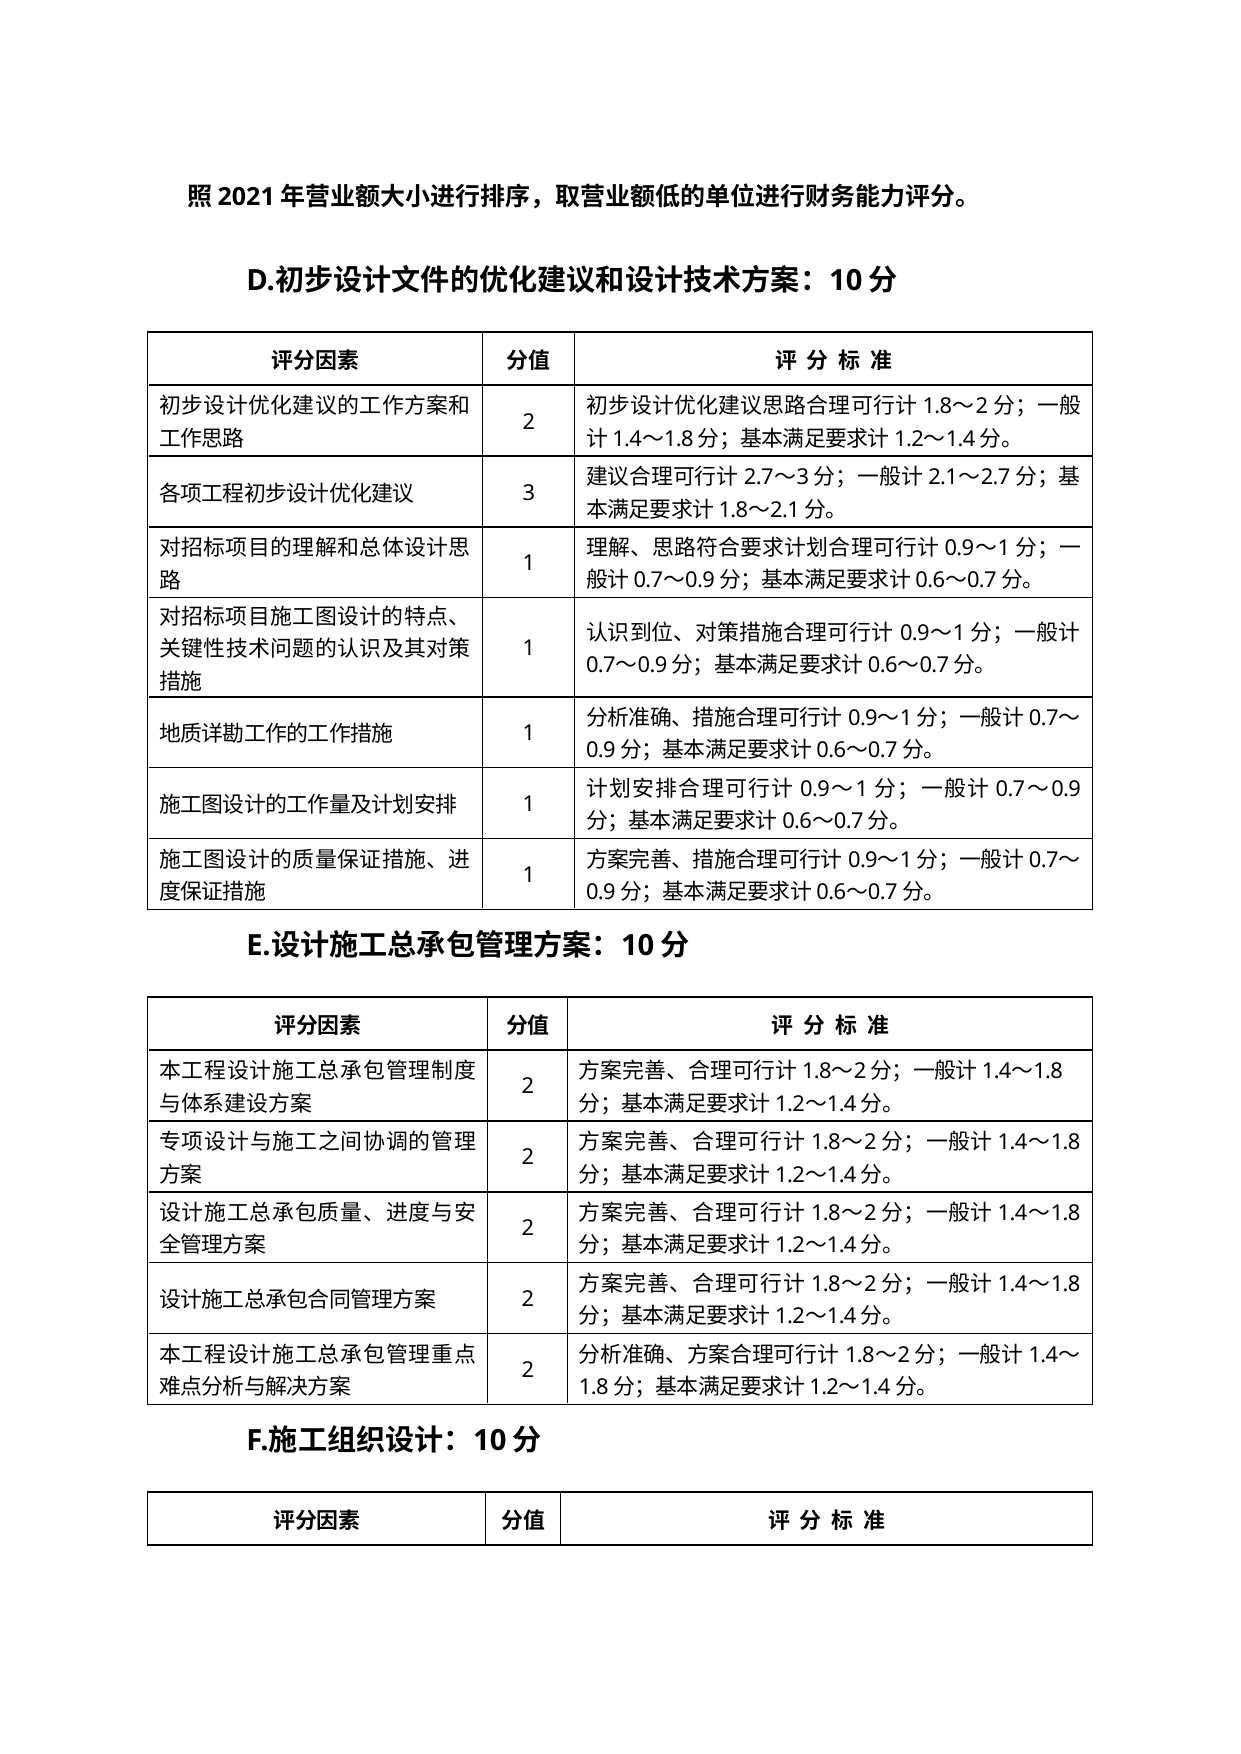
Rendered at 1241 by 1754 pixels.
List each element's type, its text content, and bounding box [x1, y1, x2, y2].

table_cell 3 [483, 457, 574, 526]
table_cell 方案完善、合理可行计1.8～2分；一般计1.4～1.8分；基本满足要求计1.2～1.4分。 [568, 1263, 1092, 1333]
table_cell 施工图设计的工作量及计划安排 [148, 768, 482, 838]
table_cell 初步设计优化建议思路合理可行计1.8～2分；一般计1.4～1.8分；基本满足要求计1.2～1.4分。 [575, 386, 1092, 455]
table_cell 1 [483, 839, 574, 908]
table_cell 理解、思路符合要求计划合理可行计0.9～1分；一般计0.7～0.9分；基本满足要求计0.6～0.7分。 [575, 528, 1092, 597]
table_cell 2 [488, 1334, 567, 1403]
table_cell 本工程设计施工总承包管理制度与体系建设方案 [148, 1050, 487, 1120]
table_cell 方案完善、合理可行计1.8～2分；一般计1.4～1.8分；基本满足要求计1.2～1.4分。 [568, 1051, 1092, 1120]
table_cell 认识到位、对策措施合理可行计0.9～1分；一般计0.7～0.9分；基本满足要求计0.6～0.7分。 [575, 598, 1092, 696]
table_cell 2 [488, 1122, 567, 1191]
table_cell 分析准确、措施合理可行计0.9～1分；一般计0.7～0.9分；基本满足要求计0.6～0.7分。 [575, 698, 1092, 767]
table_cell 设计施工总承包质量、进度与安全管理方案 [148, 1192, 487, 1262]
text E.设计施工总承包管理方案：10分 [187, 910, 1053, 975]
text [187, 162, 1053, 227]
table_cell 施工图设计的质量保证措施、进度保证措施 [148, 839, 482, 908]
table_cell 地质详勘工作的工作措施 [148, 697, 482, 767]
table_header 评 分 标 准 [575, 333, 1092, 384]
table_cell 2 [488, 1051, 567, 1120]
table_cell 1 [483, 528, 574, 597]
table_cell 对招标项目施工图设计的特点、关键性技术问题的认识及其对策措施 [148, 598, 482, 696]
table_header 评 分 标 准 [561, 1493, 1092, 1544]
table_cell 方案完善、合理可行计1.8～2分；一般计1.4～1.8分；基本满足要求计1.2～1.4分。 [568, 1122, 1092, 1191]
table_header 评分因素 [148, 1493, 485, 1544]
table_cell 分析准确、方案合理可行计1.8～2分；一般计1.4～1.8分；基本满足要求计1.2～1.4分。 [568, 1334, 1092, 1403]
table_cell 各项工程初步设计优化建议 [148, 456, 482, 526]
table_header 分值 [486, 1493, 560, 1544]
table_header 分值 [488, 998, 567, 1049]
table_cell 对招标项目的理解和总体设计思路 [148, 527, 482, 597]
table_cell 设计施工总承包合同管理方案 [148, 1263, 487, 1333]
table_cell 2 [488, 1263, 567, 1333]
table_cell 本工程设计施工总承包管理重点难点分析与解决方案 [148, 1334, 487, 1403]
table_header 评 分 标 准 [568, 998, 1092, 1049]
table_cell 方案完善、合理可行计1.8～2分；一般计1.4～1.8分；基本满足要求计1.2～1.4分。 [568, 1193, 1092, 1262]
text D.初步设计文件的优化建议和设计技术方案：10分 [187, 245, 1053, 310]
table_cell 专项设计与施工之间协调的管理方案 [148, 1121, 487, 1191]
table_cell 建议合理可行计2.7～3分；一般计2.1～2.7分；基本满足要求计1.8～2.1分。 [575, 457, 1092, 526]
table_header 评分因素 [148, 998, 487, 1049]
table_cell 1 [483, 768, 574, 838]
table_cell 计划安排合理可行计0.9～1分；一般计0.7～0.9分；基本满足要求计0.6～0.7分。 [575, 768, 1092, 838]
table_cell 方案完善、措施合理可行计0.9～1分；一般计0.7～0.9分；基本满足要求计0.6～0.7分。 [575, 839, 1092, 908]
text F.施工组织设计：10分 [187, 1405, 1053, 1470]
table_cell 2 [488, 1193, 567, 1262]
table_cell 1 [483, 698, 574, 767]
table_cell 2 [483, 386, 574, 455]
table_cell 初步设计优化建议的工作方案和工作思路 [148, 385, 482, 455]
table_header 评分因素 [148, 333, 482, 384]
table_header 分值 [483, 333, 574, 384]
table_cell 1 [483, 598, 574, 696]
